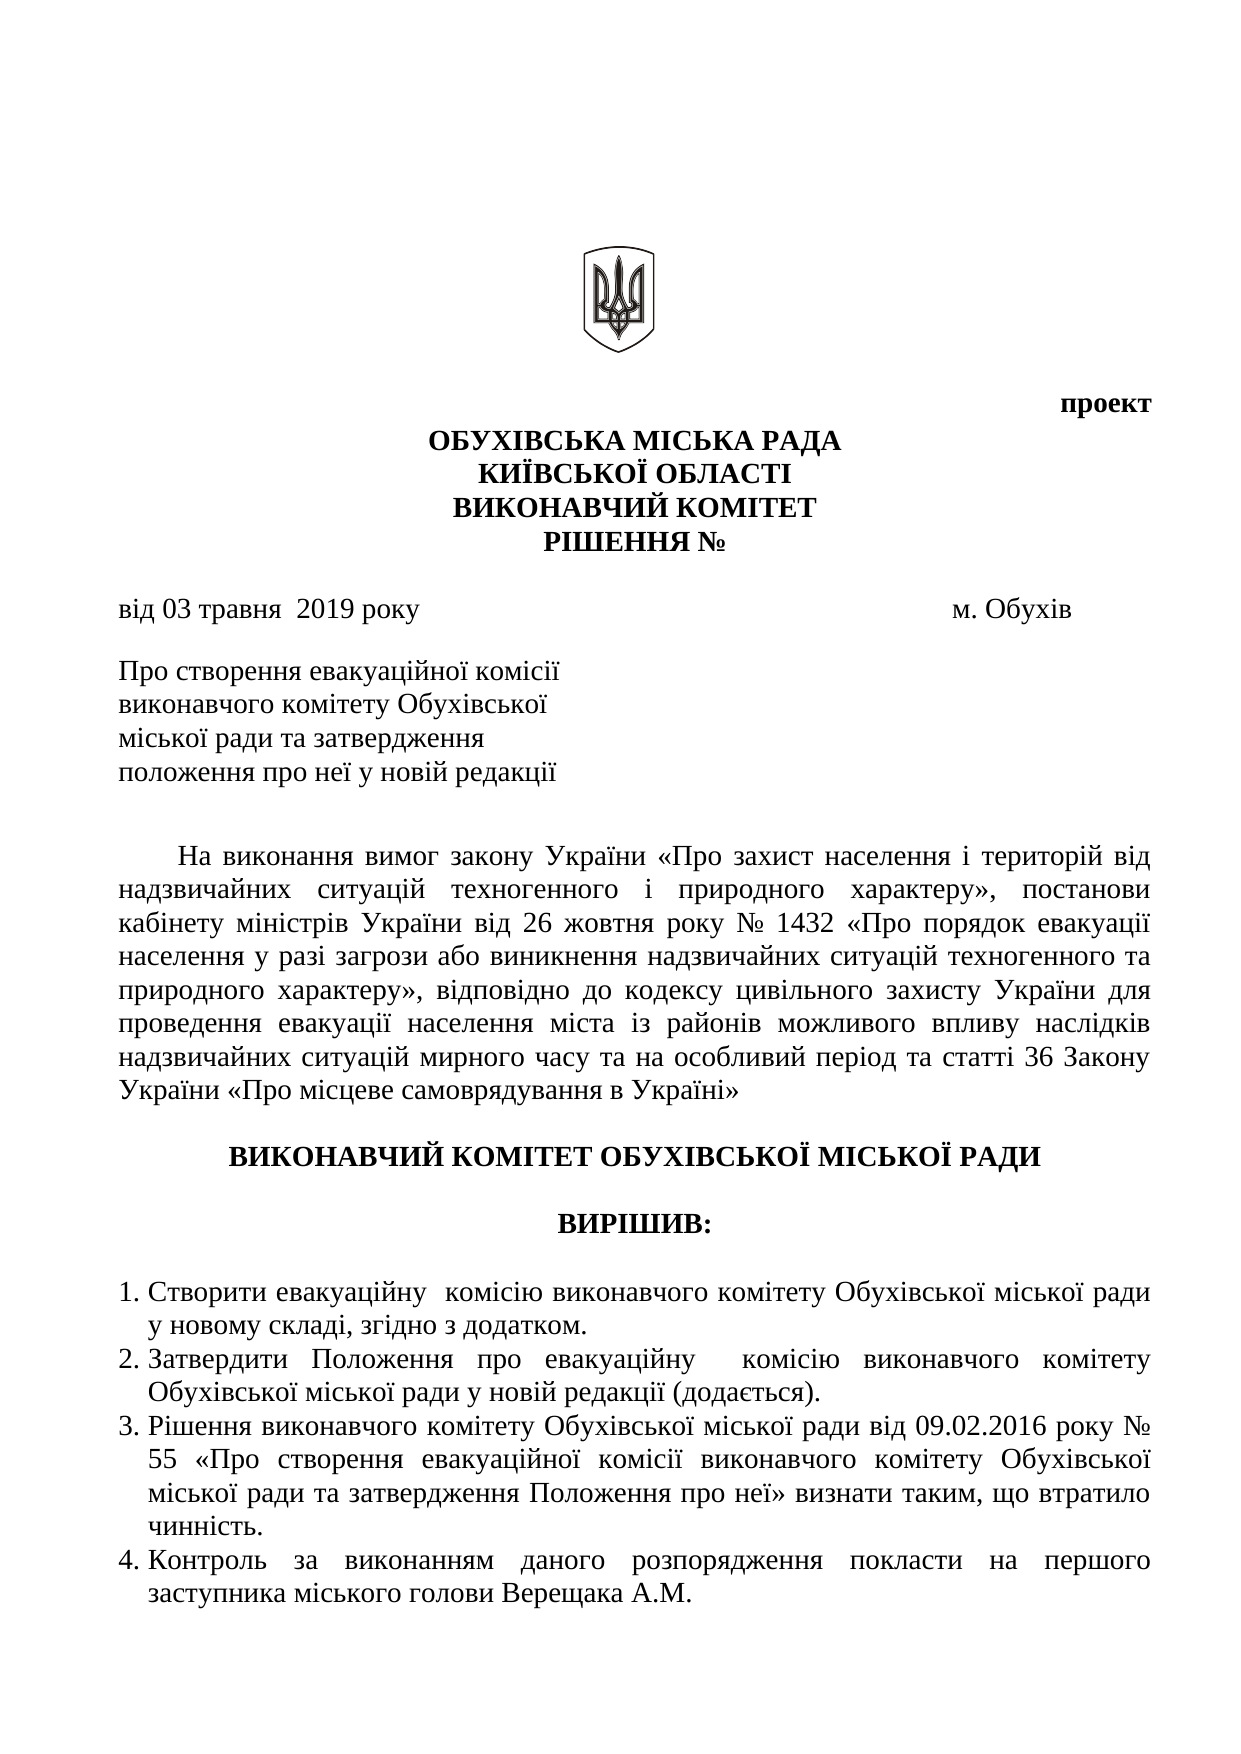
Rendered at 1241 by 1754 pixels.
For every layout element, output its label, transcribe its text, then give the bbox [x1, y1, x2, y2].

text ВИРІШИВ: [118, 1207, 1152, 1240]
text КИЇВСЬКОЇ ОБЛАСТІ [118, 457, 1152, 490]
text міської ради та затвердження [118, 720, 1152, 754]
list Контроль за виконанням даного розпорядження покласти на першого заступника міського голови Верещака А.М. [118, 1542, 1152, 1609]
text РІШЕННЯ № [118, 524, 1152, 557]
subtitle проект [118, 385, 1152, 419]
text положення про неї у новій редакції [118, 754, 1152, 787]
text від 03 травня 2019 року м. Обухів [118, 591, 1152, 624]
text Про створення евакуаційної комісії [118, 653, 1152, 687]
text ВИКОНАВЧИЙ КОМІТЕТ ОБУХІВСЬКОЇ МІСЬКОЇ РАДИ [118, 1139, 1152, 1173]
text виконавчого комітету Обухівської [118, 687, 1152, 720]
text На виконання вимог закону України «Про захист населення і територій від надзвичайних ситуацій техногенного і природного характеру», постанови кабінету міністрів України від 26 жовтня року № 1432 «Про порядок евакуації населення у разі загрози або виникнення надзвичайних ситуацій техногенного та природного характеру», відповідно до кодексу цивільного захисту України для проведення евакуації населення міста із районів можливого впливу наслідків надзвичайних ситуацій мирного часу та на особливий період та статті 36 Закону України «Про місцеве самоврядування в Україні» [118, 838, 1152, 1106]
text ВИКОНАВЧИЙ КОМІТЕТ [118, 490, 1152, 524]
subtitle ОБУХІВСЬКА МІСЬКА РАДА [118, 423, 1152, 457]
list Рішення виконавчого комітету Обухівської міської ради від 09.02.2016 року № 55 «Про створення евакуаційної комісії виконавчого комітету Обухівської міської ради та затвердження Положення про неї» визнати таким, що втратило чинність. [118, 1408, 1152, 1542]
list Створити евакуаційну комісію виконавчого комітету Обухівської міської ради у новому складі, згідно з додатком. [118, 1274, 1152, 1341]
list Затвердити Положення про евакуаційну комісію виконавчого комітету Обухівської міської ради у новій редакції (додається). [118, 1341, 1152, 1408]
